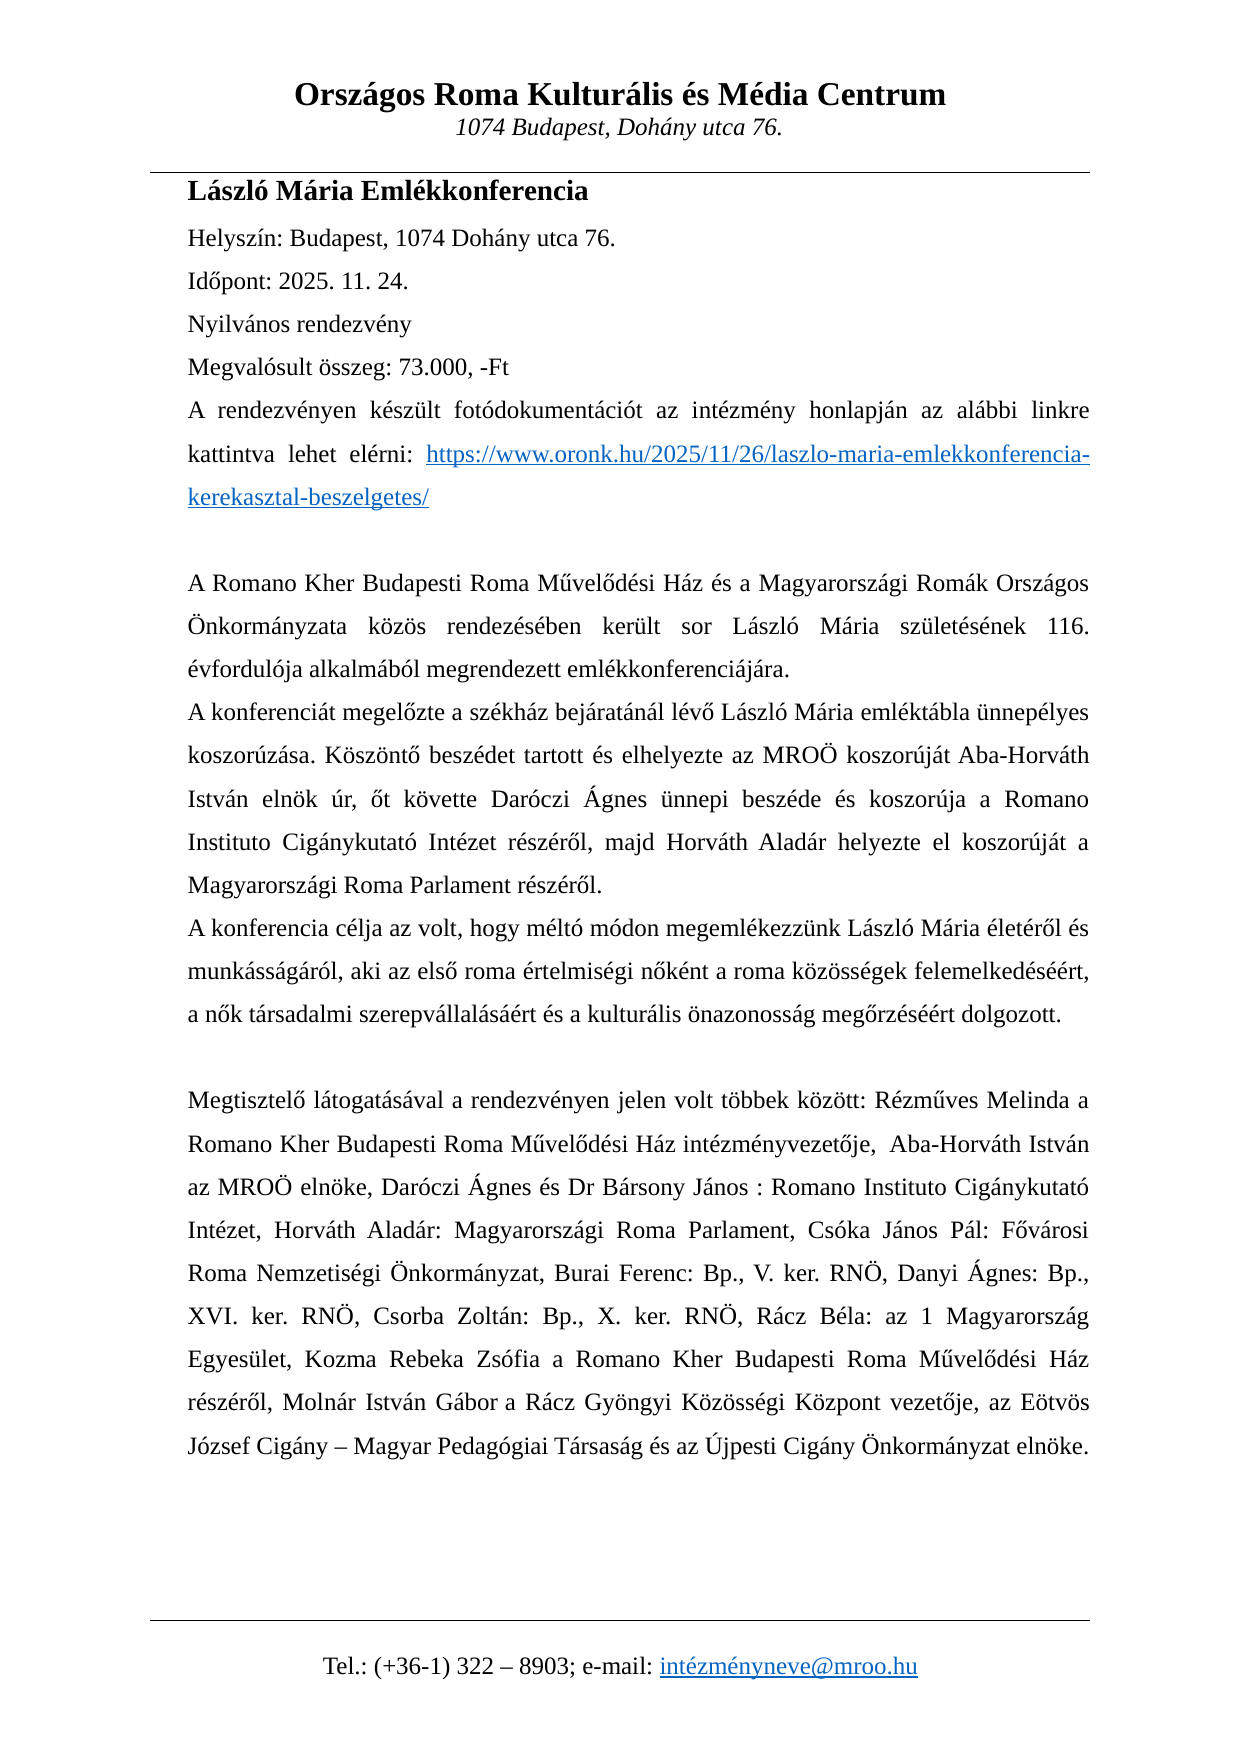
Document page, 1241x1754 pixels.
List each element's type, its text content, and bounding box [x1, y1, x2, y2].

text László Mária Emlékkonferencia [187, 173, 1090, 206]
text A konferencia célja az volt, hogy méltó módon megemlékezzünk László Mária életéről és munkásságáról, aki az első roma értelmiségi nőként a roma közösségek felemelkedéséért, a nők társadalmi szerepvállalásáért és a kulturális önazonosság megőrzéséért dolgozott. [187, 913, 1090, 1028]
text Időpont: 2025. 11. 24. [187, 266, 1090, 295]
text Nyilvános rendezvény [187, 309, 1090, 338]
text Helyszín: Budapest, 1074 Dohány utca 76. [187, 223, 1090, 252]
text A Romano Kher Budapesti Roma Művelődési Ház és a Magyarországi Romák Országos Önkormányzata közös rendezésében került sor László Mária születésének 116. évfordulója alkalmából megrendezett emlékkonferenciájára. [187, 568, 1090, 683]
text A rendezvényen készült fotódokumentációt az intézmény honlapján az alábbi linkre kattintva lehet elérni: https://www.oronk.hu/2025/11/26/laszlo-maria-emlekkonferencia-kerekasztal-beszelgetes/ [187, 396, 1090, 511]
text Megtisztelő látogatásával a rendezvényen jelen volt többek között: Rézműves Melinda a Romano Kher Budapesti Roma Művelődési Ház intézményvezetője, Aba-Horváth István az MROÖ elnöke, Daróczi Ágnes és Dr Bársony János : Romano Instituto Cigánykutató Intézet, Horváth Aladár: Magyarországi Roma Parlament, Csóka János Pál: Fővárosi Roma Nemzetiségi Önkormányzat, Burai Ferenc: Bp., V. ker. RNÖ, Danyi Ágnes: Bp., XVI. ker. RNÖ, Csorba Zoltán: Bp., X. ker. RNÖ, Rácz Béla: az 1 Magyarország Egyesület, Kozma Rebeka Zsófia a Romano Kher Budapesti Roma Művelődési Ház részéről, Molnár István Gábor a Rácz Gyöngyi Közösségi Központ vezetője, az Eötvös József Cigány – Magyar Pedagógiai Társaság és az Újpesti Cigány Önkormányzat elnöke. [187, 1086, 1090, 1461]
text Megvalósult összeg: 73.000, -Ft [187, 352, 1090, 381]
text A konferenciát megelőzte a székház bejáratánál lévő László Mária emléktábla ünnepélyes koszorúzása. Köszöntő beszédet tartott és elhelyezte az MROÖ koszorúját Aba-Horváth István elnök úr, őt követte Daróczi Ágnes ünnepi beszéde és koszorúja a Romano Instituto Cigánykutató Intézet részéről, majd Horváth Aladár helyezte el koszorúját a Magyarországi Roma Parlament részéről. [187, 697, 1090, 899]
